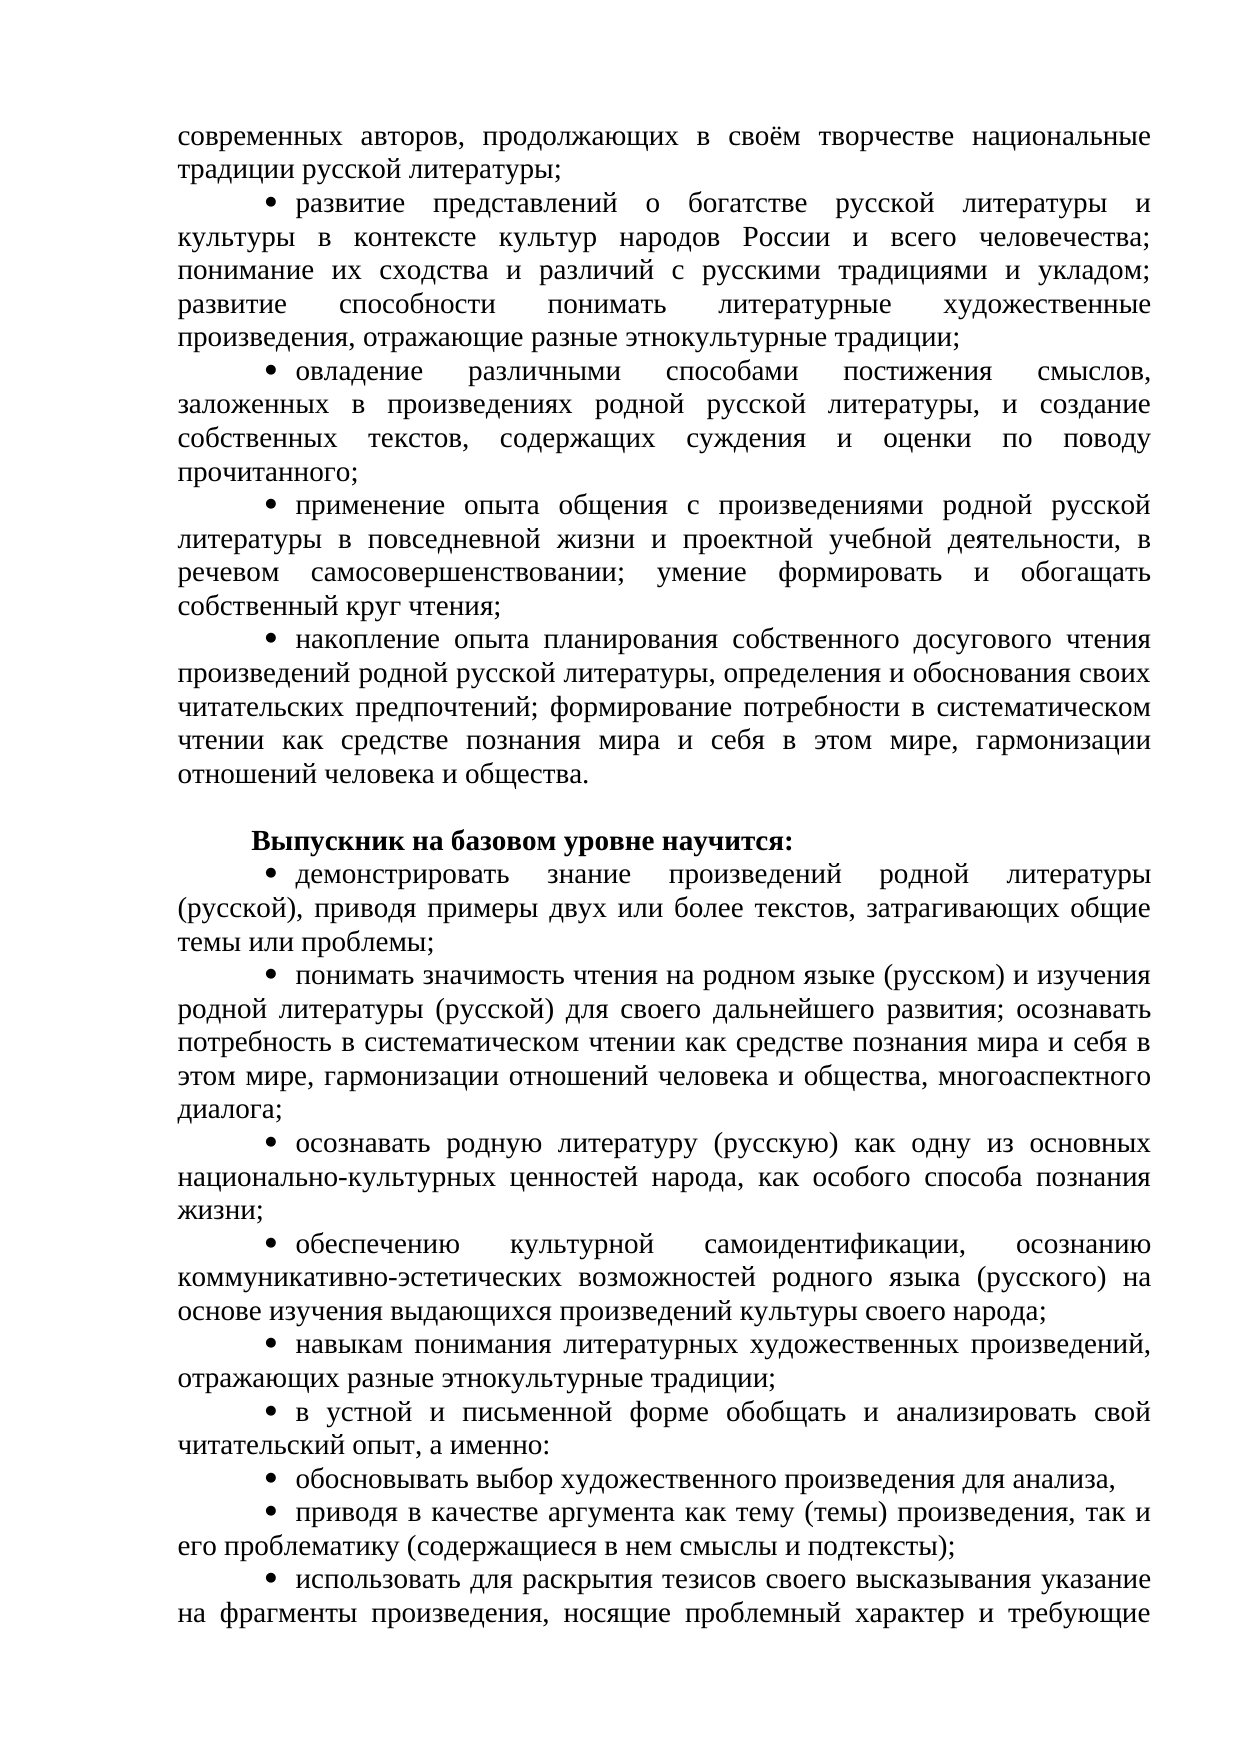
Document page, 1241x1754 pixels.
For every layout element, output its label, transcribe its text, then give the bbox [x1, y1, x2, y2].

list обеспечению культурной самоидентификации, осознанию коммуникативно-эстетических возможностей родного языка (русского) на основе изучения выдающихся произведений культуры своего народа; [177, 1226, 1152, 1326]
list осознавать родную литературу (русскую) как одну из основных национально-культурных ценностей народа, как особого способа познания жизни; [177, 1125, 1152, 1226]
list овладение различными способами постижения смыслов, заложенных в произведениях родной русской литературы, и создание собственных текстов, содержащих суждения и оценки по поводу прочитанного; [177, 353, 1152, 487]
list демонстрировать знание произведений родной литературы (русской), приводя примеры двух или более текстов, затрагивающих общие темы или проблемы; [177, 856, 1152, 957]
text Выпускник на базовом уровне научится: [177, 823, 1152, 856]
list развитие представлений о богатстве русской литературы и культуры в контексте культур народов России и всего человечества; понимание их сходства и различий с русскими традициями и укладом; развитие способности понимать литературные художественные произведения, отражающие разные этнокультурные традиции; [177, 185, 1152, 353]
list понимать значимость чтения на родном языке (русском) и изучения родной литературы (русской) для своего дальнейшего развития; осознавать потребность в систематическом чтении как средстве познания мира и себя в этом мире, гармонизации отношений человека и общества, многоаспектного диалога; [177, 957, 1152, 1125]
list обосновывать выбор художественного произведения для анализа, [177, 1461, 1152, 1494]
list приводя в качестве аргумента как тему (темы) произведения, так и его проблематику (содержащиеся в нем смыслы и подтексты); [177, 1494, 1152, 1562]
list применение опыта общения с произведениями родной русской литературы в повседневной жизни и проектной учебной деятельности, в речевом самосовершенствовании; умение формировать и обогащать собственный круг чтения; [177, 487, 1152, 622]
list накопление опыта планирования собственного досугового чтения произведений родной русской литературы, определения и обоснования своих читательских предпочтений; формирование потребности в систематическом чтении как средстве познания мира и себя в этом мире, гармонизации отношений человека и общества. [177, 622, 1152, 789]
list в устной и письменной форме обобщать и анализировать свой читательский опыт, а именно: [177, 1394, 1152, 1461]
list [177, 118, 1152, 185]
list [177, 1562, 1152, 1629]
list навыкам понимания литературных художественных произведений, отражающих разные этнокультурные традиции; [177, 1326, 1152, 1394]
